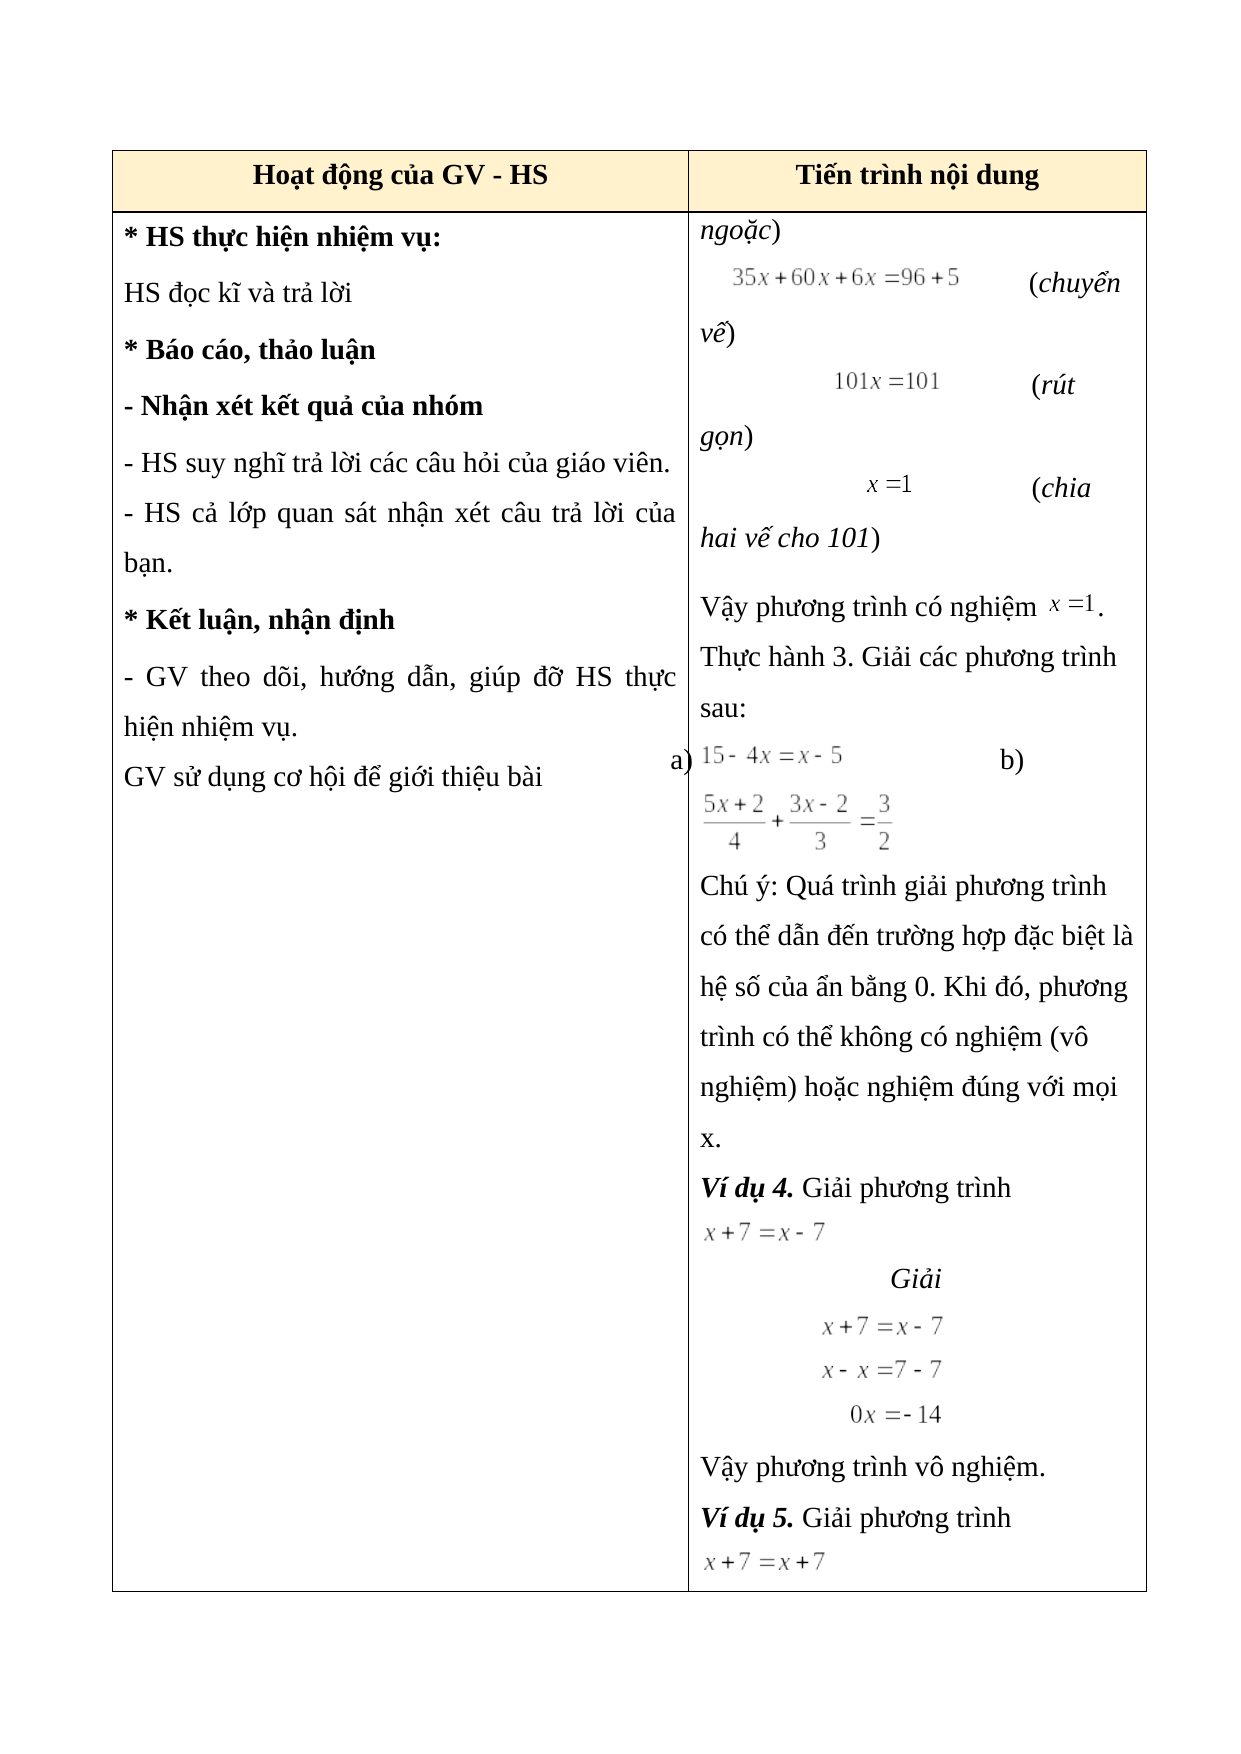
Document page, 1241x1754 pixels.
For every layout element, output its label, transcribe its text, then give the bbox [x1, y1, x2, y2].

table_header Hoạt động của GV - HS [113, 151, 688, 211]
table_header Tiến trình nội dung [689, 151, 1146, 211]
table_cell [113, 213, 688, 1591]
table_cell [689, 213, 1146, 1591]
